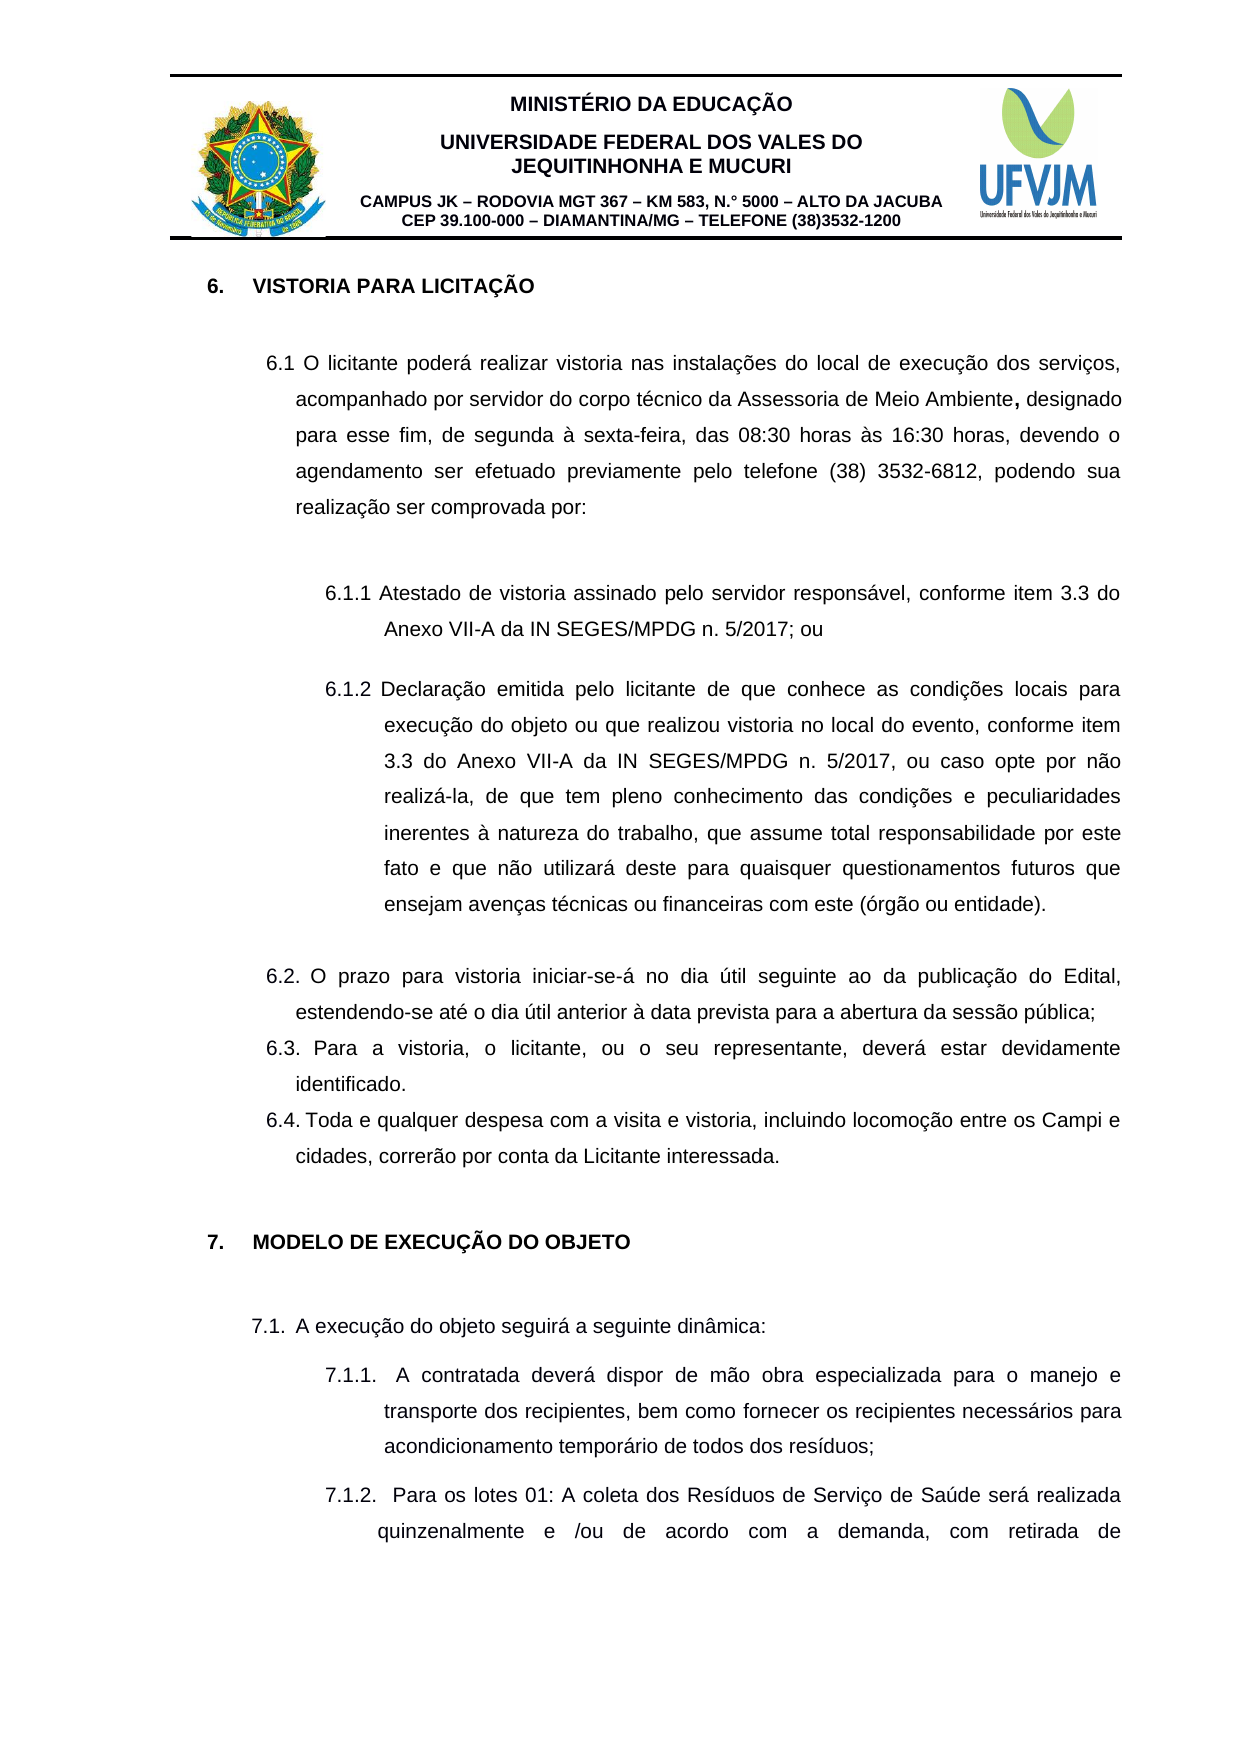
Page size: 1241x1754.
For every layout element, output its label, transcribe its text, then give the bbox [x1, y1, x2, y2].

list VISTORIA PARA LICITAÇÃO [207, 273, 1122, 297]
picture [980, 88, 1098, 219]
text 6.3. Para a vistoria, o licitante, ou o seu representante, deverá estar devidamente identificado. [266, 1036, 1122, 1096]
text 6.4. Toda e qualquer despesa com a visita e vistoria, incluindo locomoção entre os Campi e cidades, correrão por conta da Licitante interessada. [266, 1108, 1122, 1168]
list A execução do objeto seguirá a seguinte dinâmica: [251, 1314, 1122, 1338]
text 6.1.1 Atestado de vistoria assinado pelo servidor responsável, conforme item 3.3 do Anexo VII-A da IN SEGES/MPDG n. 5/2017; ou [325, 581, 1122, 641]
text 6.1 O licitante poderá realizar vistoria nas instalações do local de execução dos serviços, acompanhado por servidor do corpo técnico da Assessoria de Meio Ambiente, designado para esse fim, de segunda à sexta-feira, das 08:30 horas às 16:30 horas, devendo o agendamento ser efetuado previamente pelo telefone (38) 3532-6812, podendo sua realização ser comprovada por: [266, 351, 1122, 519]
text 6.1.2 Declaração emitida pelo licitante de que conhece as condições locais para execução do objeto ou que realizou vistoria no local do evento, conforme item 3.3 do Anexo VII-A da IN SEGES/MPDG n. 5/2017, ou caso opte por não realizá-la, de que tem pleno conhecimento das condições e peculiaridades inerentes à natureza do trabalho, que assume total responsabilidade por este fato e que não utilizará deste para quaisquer questionamentos futuros que ensejam avenças técnicas ou financeiras com este (órgão ou entidade). [325, 677, 1122, 916]
text 6.2. O prazo para vistoria iniciar-se-á no dia útil seguinte ao da publicação do Edital, estendendo-se até o dia útil anterior à data prevista para a abertura da sessão pública; [266, 964, 1122, 1024]
list MODELO DE EXECUÇÃO DO OBJETO [207, 1230, 1122, 1254]
list A contratada deverá dispor de mão obra especializada para o manejo e transporte dos recipientes, bem como fornecer os recipientes necessários para acondicionamento temporário de todos dos resíduos; [325, 1362, 1122, 1458]
picture [191, 101, 326, 237]
